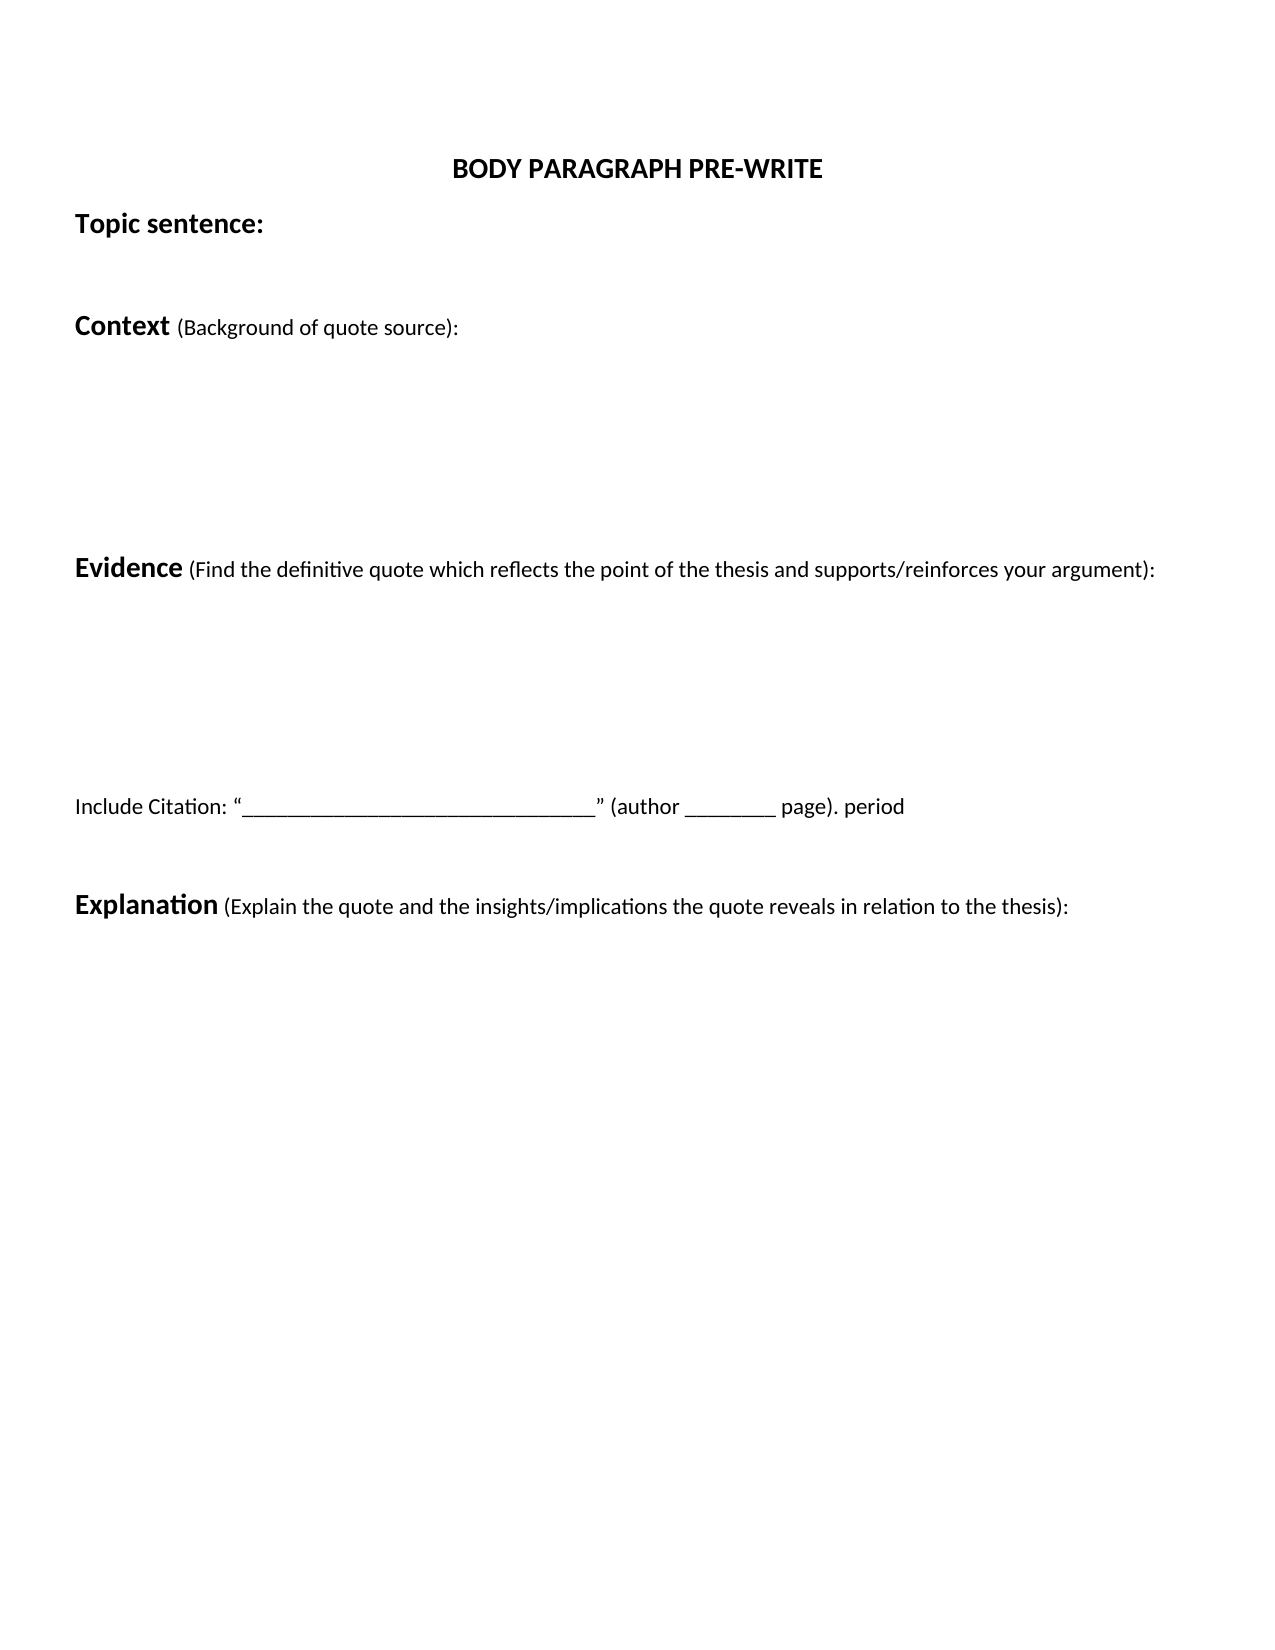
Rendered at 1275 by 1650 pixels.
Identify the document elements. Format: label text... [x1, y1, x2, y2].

text Include Citation: “_______________________________” (author ________ page). period [75, 792, 1200, 820]
text Evidence (Find the definitive quote which reflects the point of the thesis and supports/reinforces your argument): [75, 549, 1200, 585]
text BODY PARAGRAPH PRE-WRITE [75, 150, 1200, 186]
text Topic sentence: [75, 205, 1200, 241]
text Explanation (Explain the quote and the insights/implications the quote reveals in relation to the thesis): [75, 886, 1200, 922]
text Context (Background of quote source): [75, 307, 1200, 343]
